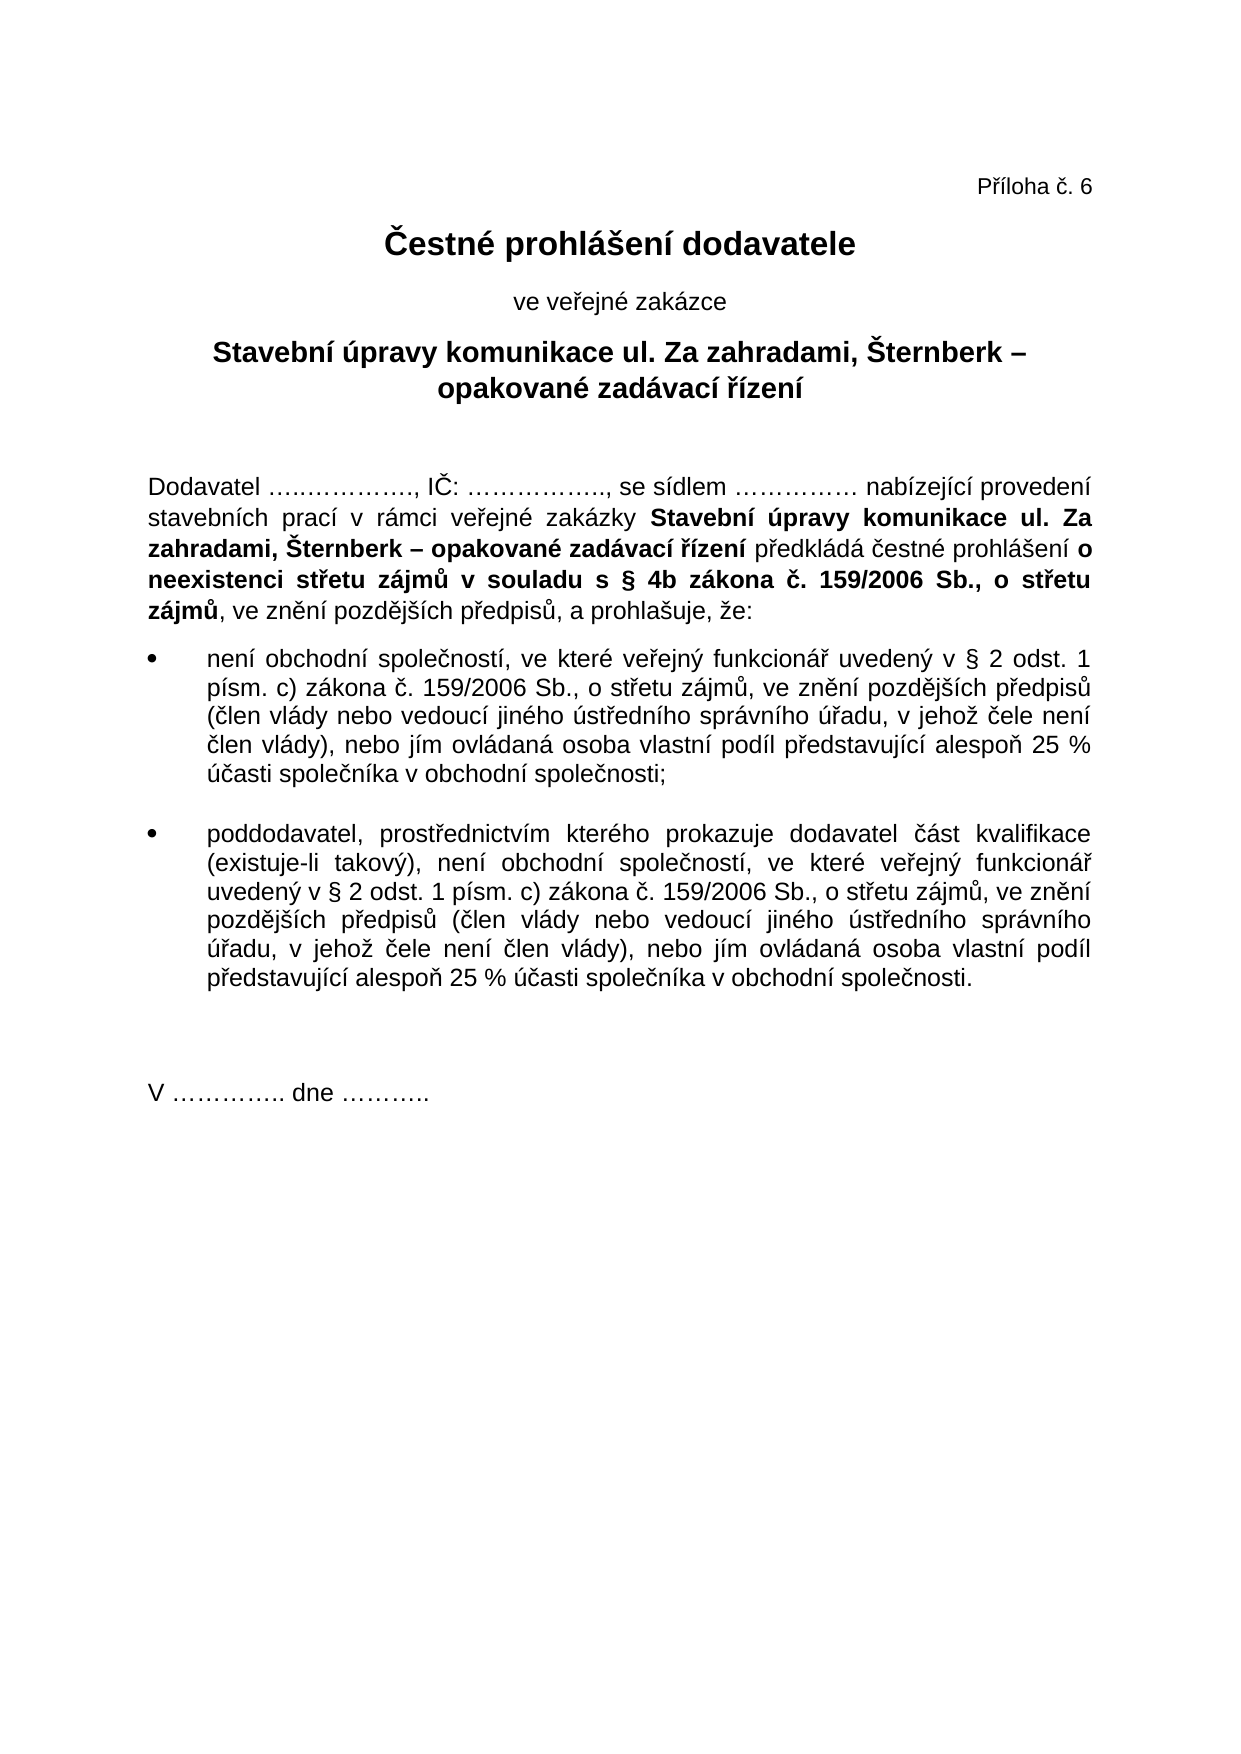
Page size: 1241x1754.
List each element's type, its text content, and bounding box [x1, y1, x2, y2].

text V ………….. dne ……….. [148, 1078, 1093, 1106]
text Dodavatel …..…………., IČ: …………….., se sídlem …………… nabízející provedení stavebních prací v rámci veřejné zakázky Stavební úpravy komunikace ul. Za zahradami, Šternberk – opakované zadávací řízení předkládá čestné prohlášení o neexistenci střetu zájmů v souladu s § 4b zákona č. 159/2006 Sb., o střetu zájmů, ve znění pozdějších předpisů, a prohlašuje, že: [148, 472, 1093, 625]
subtitle Příloha č. 6 [148, 173, 1093, 199]
list není obchodní společností, ve které veřejný funkcionář uvedený v § 2 odst. 1 písm. c) zákona č. 159/2006 Sb., o střetu zájmů, ve znění pozdějších předpisů (člen vlády nebo vedoucí jiného ústředního správního úřadu, v jehož čele není člen vlády), nebo jím ovládaná osoba vlastní podíl představující alespoň 25 % účasti společníka v obchodní společnosti; [148, 644, 1093, 787]
text ve veřejné zakázce [148, 287, 1093, 316]
text Stavební úpravy komunikace ul. Za zahradami, Šternberk – opakované zadávací řízení [148, 335, 1093, 405]
list poddodavatel, prostřednictvím kterého prokazuje dodavatel část kvalifikace (existuje-li takový), není obchodní společností, ve které veřejný funkcionář uvedený v § 2 odst. 1 písm. c) zákona č. 159/2006 Sb., o střetu zájmů, ve znění pozdějších předpisů (člen vlády nebo vedoucí jiného ústředního správního úřadu, v jehož čele není člen vlády), nebo jím ovládaná osoba vlastní podíl představující alespoň 25 % účasti společníka v obchodní společnosti. [148, 819, 1093, 991]
subtitle Čestné prohlášení dodavatele [148, 224, 1093, 262]
